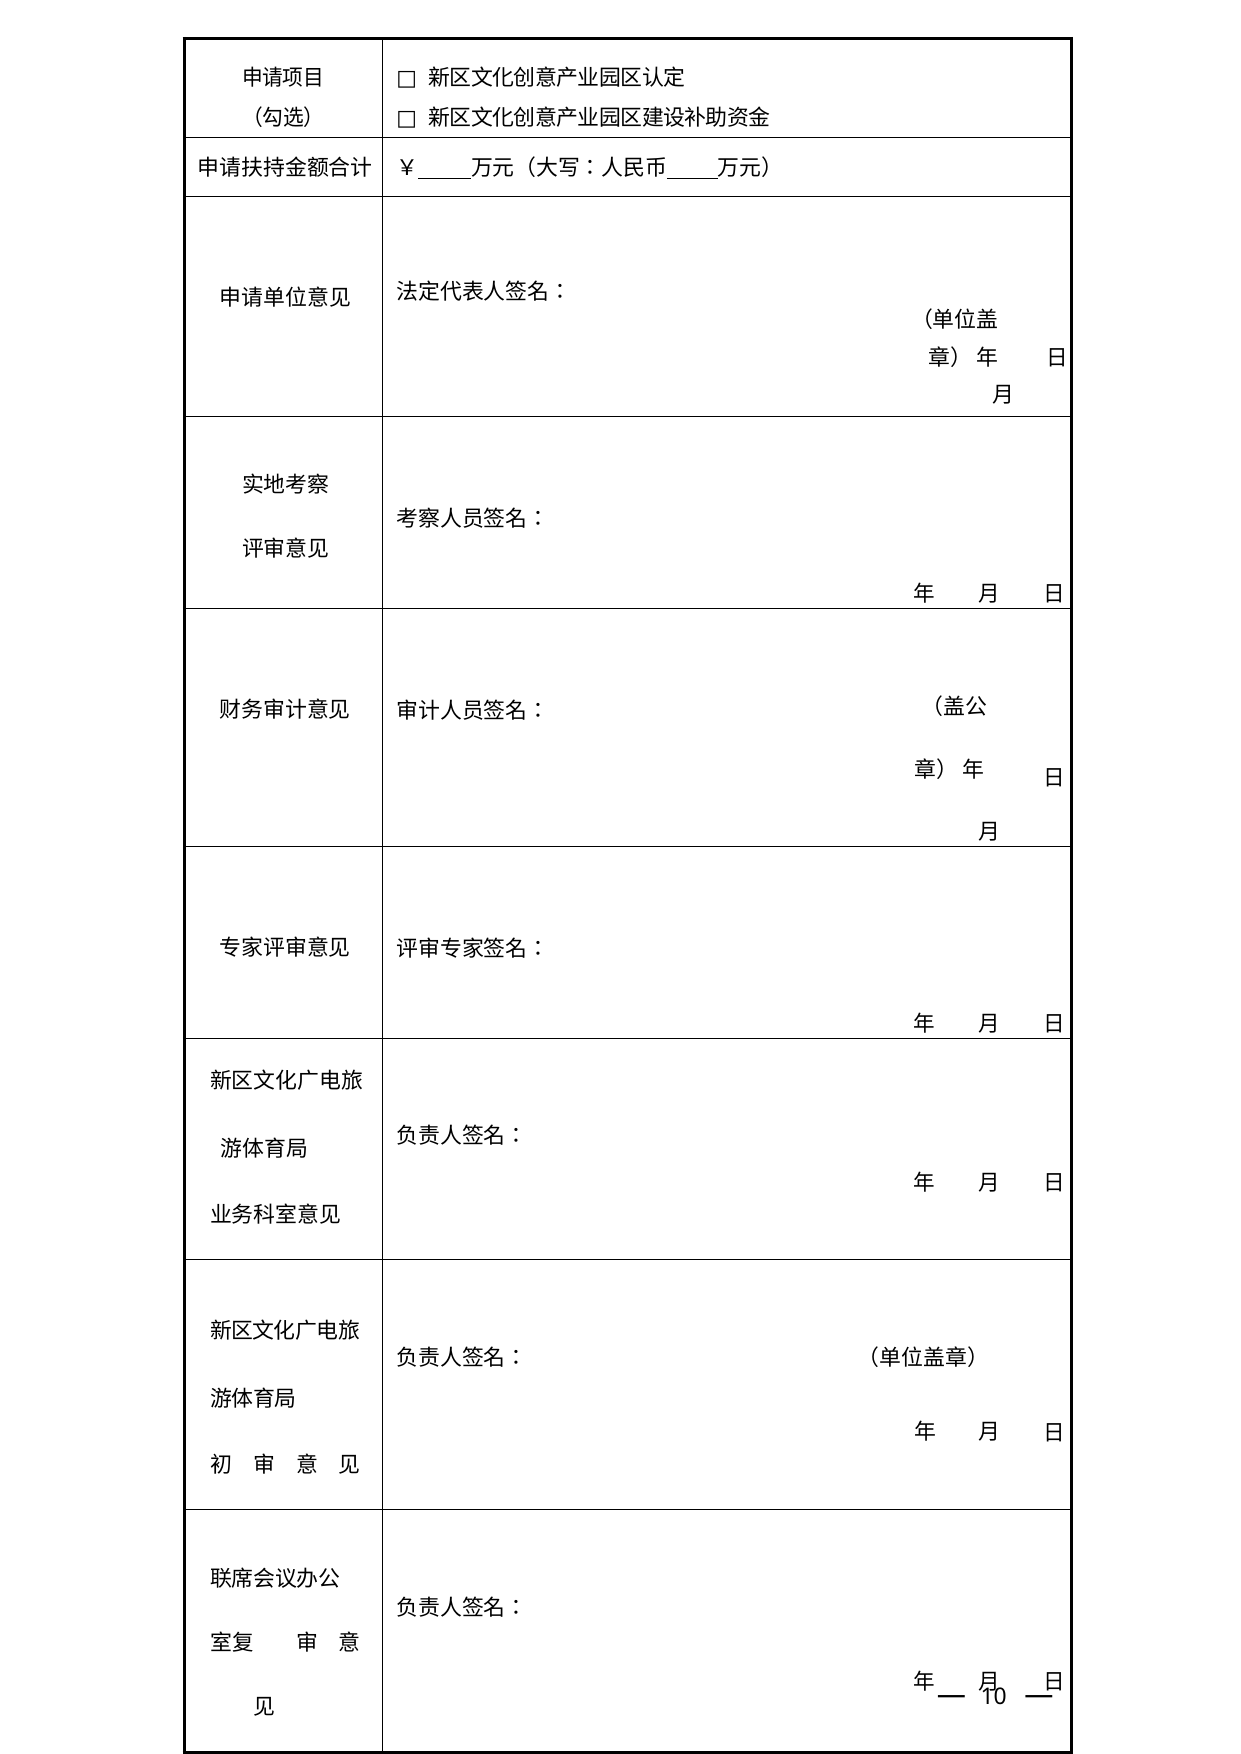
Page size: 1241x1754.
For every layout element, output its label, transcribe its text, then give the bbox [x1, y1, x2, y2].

table_cell 新区文化广电旅游体育局 业务科室意见 [186, 1039, 382, 1259]
table_cell 评审专家签名： [383, 847, 710, 1037]
table_cell 实地考察评审意见 [186, 417, 382, 608]
table_cell 月 [955, 847, 1039, 1037]
table_cell 考察人员签名： [383, 417, 710, 608]
table_cell 日 [1039, 197, 1070, 416]
table_cell （单位盖章） 年 月 [710, 197, 1039, 416]
table_cell 日 [1039, 609, 1070, 846]
table_cell 日 [1039, 417, 1070, 608]
table_cell 负责人签名： [383, 1510, 710, 1751]
table_header 新区文化创意产业园区认定 新区文化创意产业园区建设补助资金 [383, 40, 1070, 137]
table_cell 月 [955, 1510, 1039, 1751]
table_cell 日 [1039, 847, 1070, 1037]
table_cell 审计人员签名： [383, 609, 710, 846]
table_cell 财务审计意见 [186, 609, 382, 846]
table_cell 专家评审意见 [186, 847, 382, 1037]
table_cell 日 [1039, 1260, 1070, 1509]
table_cell 负责人签名： [383, 1039, 710, 1259]
table_cell 法定代表人签名： [383, 197, 710, 416]
table_cell 年 [710, 847, 954, 1037]
table_cell 年 [710, 417, 954, 608]
table_cell 联席会议办公室复 审 意 见 [186, 1510, 382, 1751]
table_cell 日 [1039, 1510, 1070, 1751]
table_cell 月 [955, 1039, 1039, 1259]
table_cell 负责人签名： [383, 1260, 710, 1509]
table_cell ￥ 万元（大写：人民币 万元） [383, 138, 1070, 196]
table_cell 新区文化广电旅游体育局 初 审 意 见 [186, 1260, 382, 1509]
table_cell （单位盖章） 年 月 [710, 1260, 1039, 1509]
table_cell 申请单位意见 [186, 197, 382, 416]
table_header 申请项目 （勾选） [186, 40, 382, 137]
table_cell 年 [710, 1510, 954, 1751]
table_cell 年 [710, 1039, 954, 1259]
table_cell （盖公章） 年 月 [710, 609, 1039, 846]
table_cell 日 [1039, 1039, 1070, 1259]
table_cell 申请扶持金额合计 [186, 138, 382, 196]
table_cell 月 [955, 417, 1039, 608]
